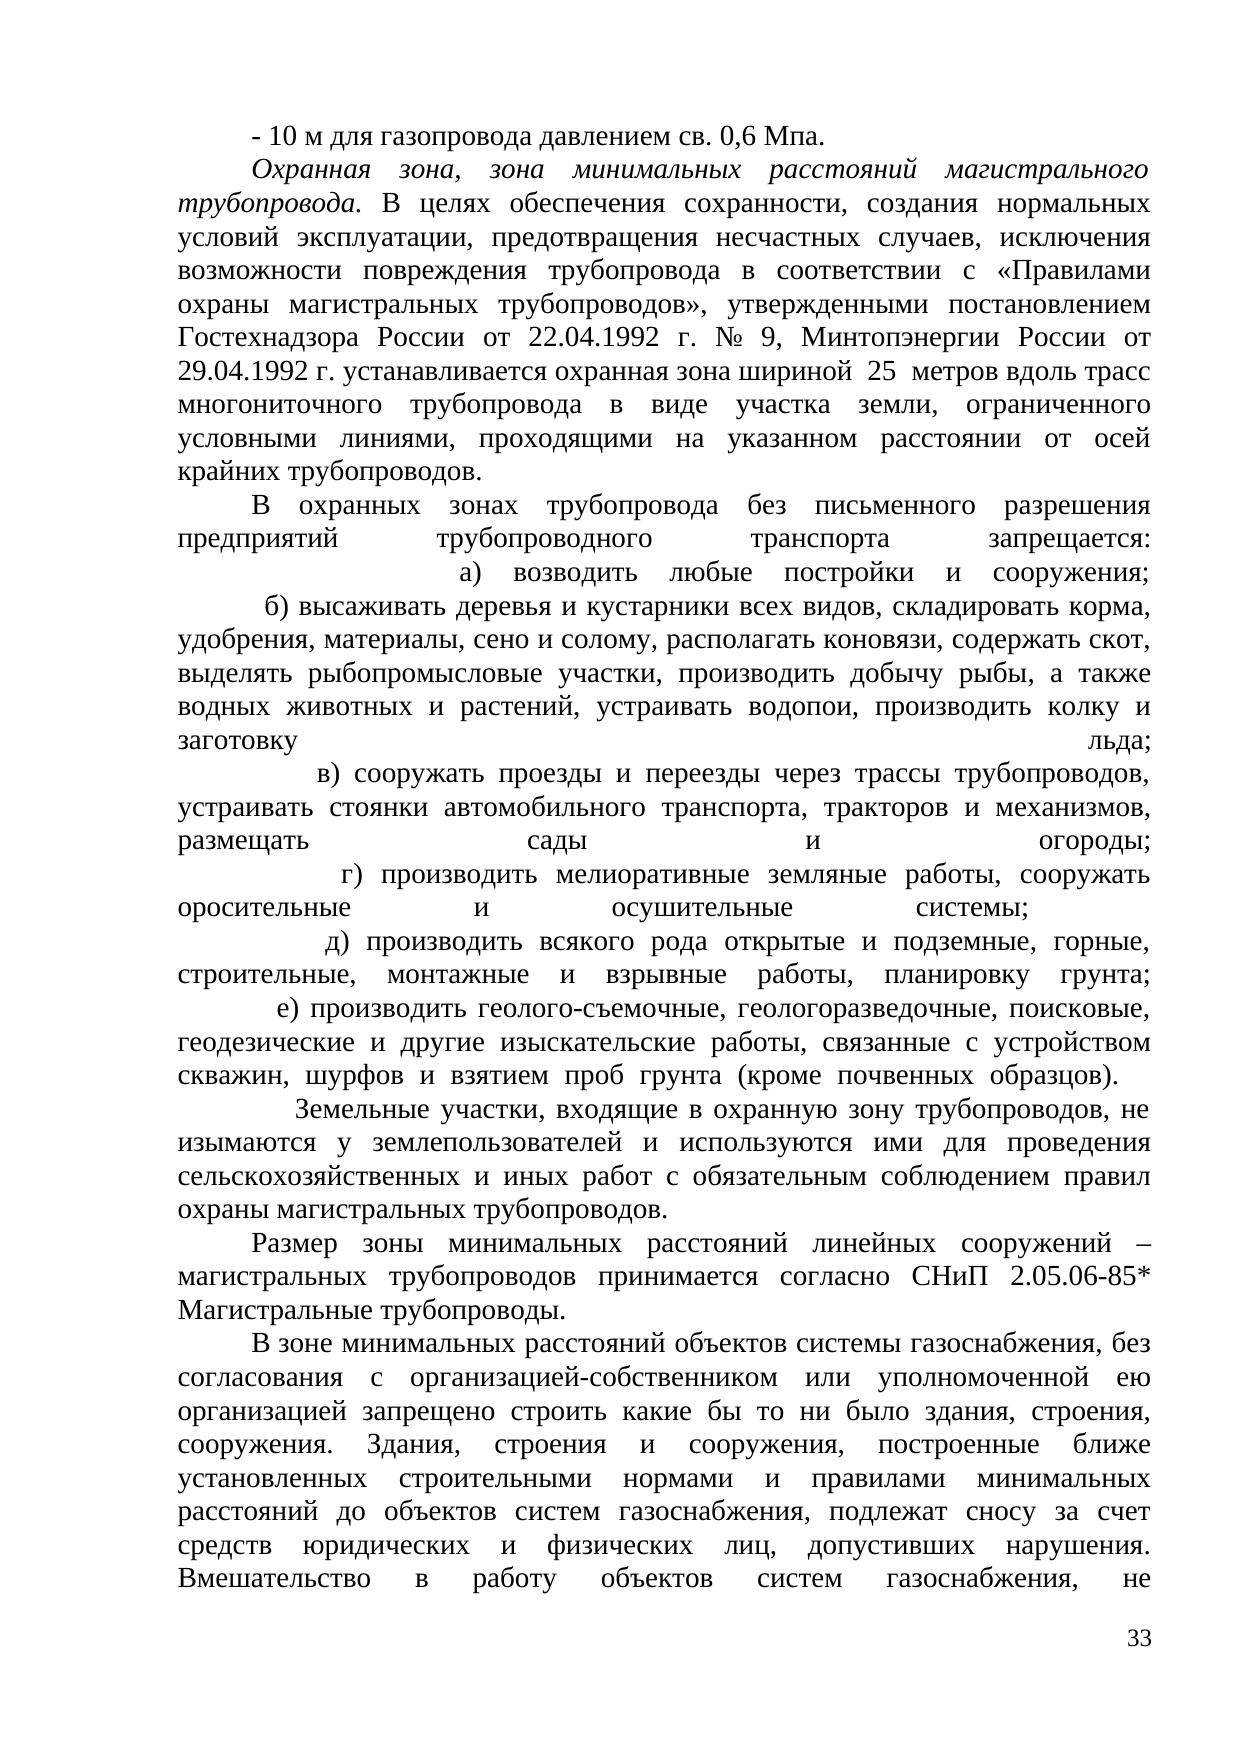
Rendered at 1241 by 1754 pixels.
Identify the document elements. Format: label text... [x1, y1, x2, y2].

text - для газопровода давлением св. 0,6 Мпа. [177, 118, 1152, 152]
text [177, 1326, 1152, 1594]
text Размер зоны минимальных расстояний линейных сооружений – магистральных трубопроводов принимается согласно СНиП 2.05.06-85* Магистральные трубопроводы. [177, 1225, 1152, 1326]
text Охранная зона, зона минимальных расстояний магистрального трубопровода. В целях обеспечения сохранности, создания нормальных условий эксплуатации, предотвращения несчастных случаев, исключения возможности повреждения трубопровода в соответствии с «Правилами охраны магистральных трубопроводов», утвержденными постановлением Гостехнадзора России от 22.04.1992 г. № 9, Минтопэнергии России от 29.04.1992 г. устанавливается охранная зона шириной 25 метров вдоль трасс многониточного трубопровода в виде участка земли, ограниченного условными линиями, проходящими на указанном расстоянии от осей крайних трубопроводов. [177, 152, 1152, 487]
text В охранных зонах трубопровода без письменного разрешения предприятий трубопроводного транспорта запрещается: а) возводить любые постройки и сооружения; б) высаживать деревья и кустарники всех видов, складировать корма, удобрения, материалы, сено и солому, располагать коновязи, содержать скот, выделять рыбопромысловые участки, производить добычу рыбы, а также водных животных и растений, устраивать водопои, производить колку и заготовку льда; в) сооружать проезды и переезды через трассы трубопроводов, устраивать стоянки автомобильного транспорта, тракторов и механизмов, размещать сады и огороды; г) производить мелиоративные земляные работы, сооружать оросительные и осушительные системы; д) производить всякого рода открытые и подземные, горные, строительные, монтажные и взрывные работы, планировку грунта; е) производить геолого-съемочные, геологоразведочные, поисковые, геодезические и другие изыскательские работы, связанные с устройством скважин, шурфов и взятием проб грунта (кроме почвенных образцов). Земельные участки, входящие в охранную зону трубопроводов, не изымаются у землепользователей и используются ими для проведения сельскохозяйственных и иных работ с обязательным соблюдением правил охраны магистральных трубопроводов. [177, 487, 1152, 1225]
